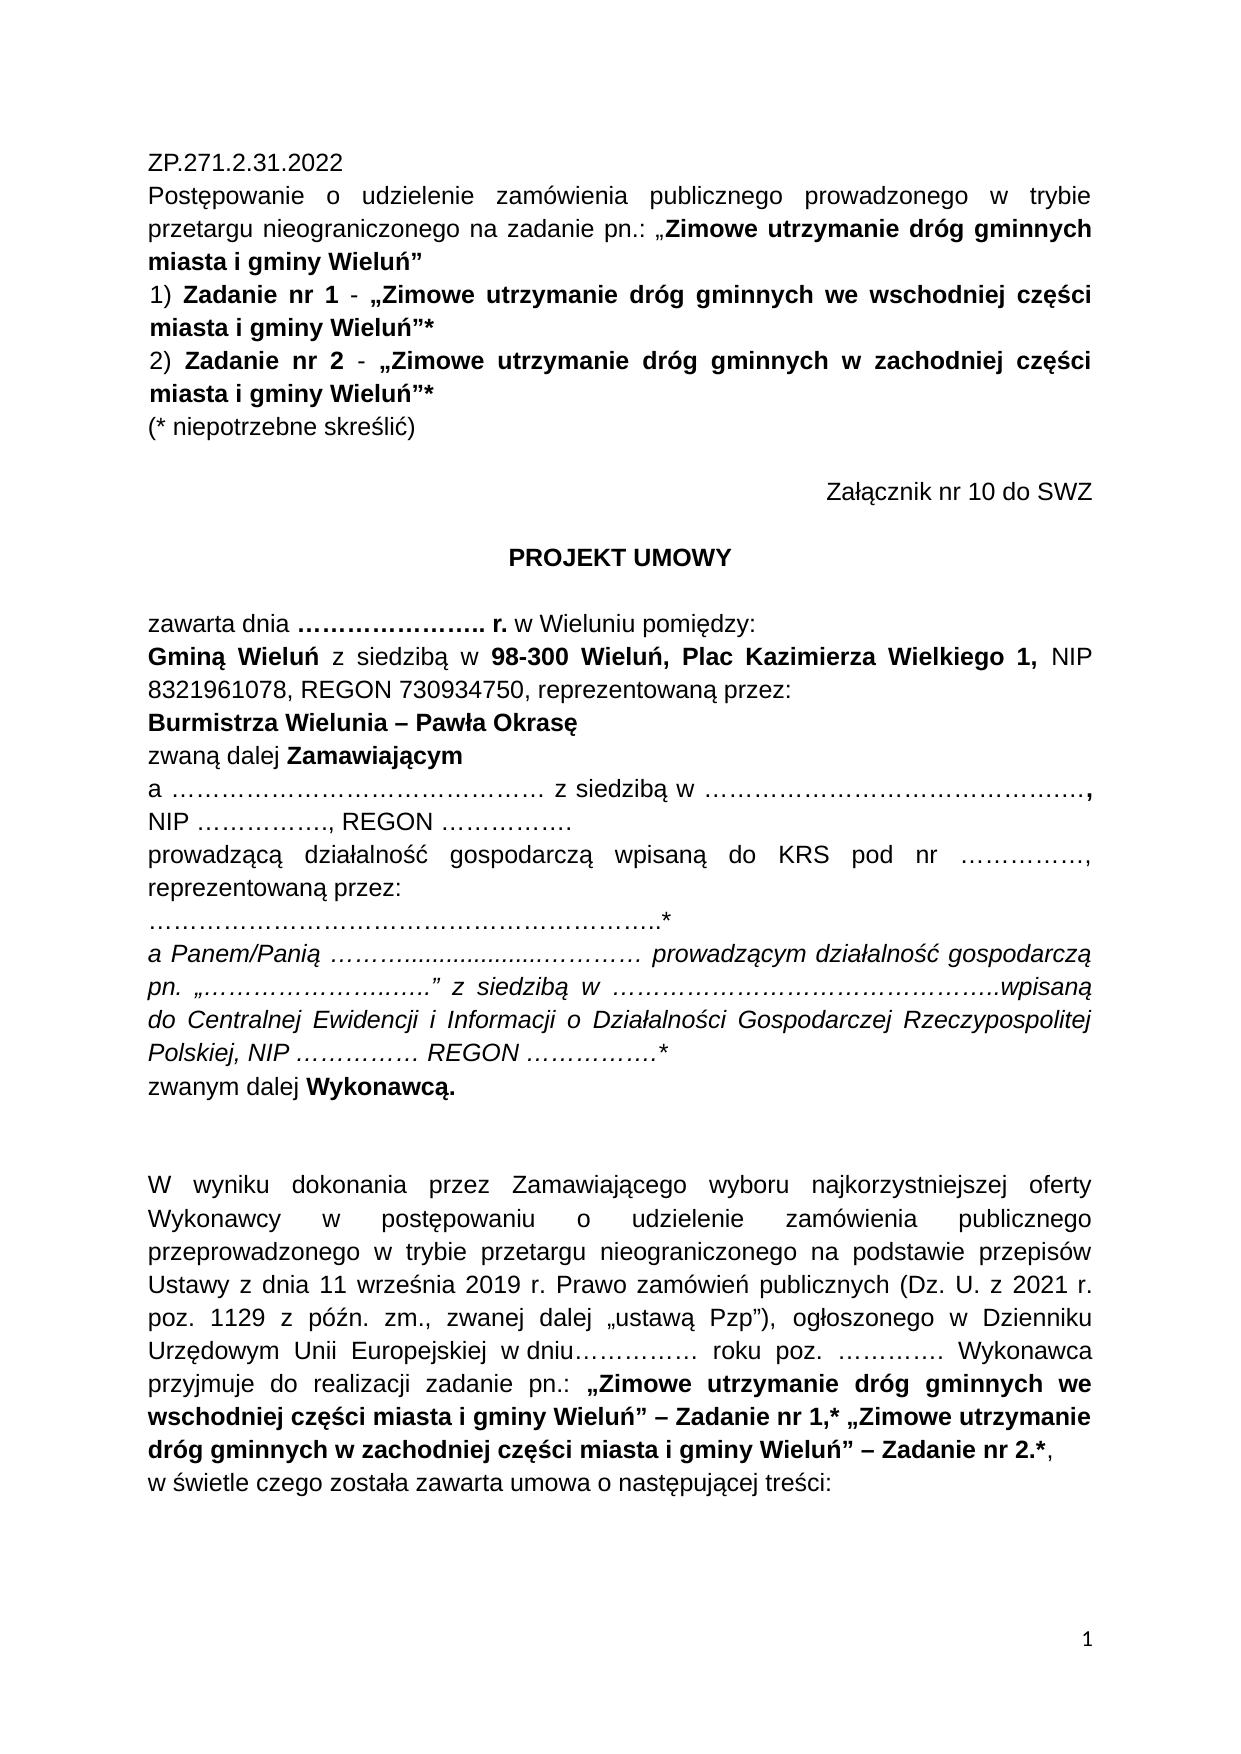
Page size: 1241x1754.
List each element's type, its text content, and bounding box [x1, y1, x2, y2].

text zwanym dalej Wykonawcą. [148, 1071, 1093, 1100]
text Postępowanie o udzielenie zamówienia publicznego prowadzonego w trybie przetargu nieograniczonego na zadanie pn.: „Zimowe utrzymanie dróg gminnych miasta i gminy Wieluń” [148, 181, 1093, 275]
text (* niepotrzebne skreślić) [148, 412, 1093, 441]
text Załącznik nr 10 do SWZ [148, 445, 1093, 506]
text a Panem/Panią ………....................………… prowadzącym działalność gospodarczą pn. „…………………..…..” z siedzibą w ………………………………………..wpisaną do Centralnej Ewidencji i Informacji o Działalności Gospodarczej Rzeczypospolitej Polskiej, NIP …………… REGON …………….* [148, 939, 1093, 1067]
text zwaną dalej Zamawiającym [148, 741, 1093, 770]
text w świetle czego została zawarta umowa o następującej treści: [148, 1468, 1093, 1496]
text ……………………………………………………..* [148, 906, 1093, 935]
text ZP.271.2.31.2022 [148, 148, 1093, 176]
text 1) Zadanie nr 1 - „Zimowe utrzymanie dróg gminnych we wschodniej części miasta i gminy Wieluń”* [149, 280, 1093, 341]
text W wyniku dokonania przez Zamawiającego wyboru najkorzystniejszej oferty Wykonawcy w postępowaniu o udzielenie zamówienia publicznego przeprowadzonego w trybie przetargu nieograniczonego na podstawie przepisów Ustawy z dnia 11 września 2019 r. Prawo zamówień publicznych (Dz. U. z 2021 r. poz. 1129 z późn. zm., zwanej dalej „ustawą Pzp”), ogłoszonego w Dzienniku Urzędowym Unii Europejskiej w dniu…………… roku poz. …………. Wykonawca przyjmuje do realizacji zadanie pn.: „Zimowe utrzymanie dróg gminnych we wschodniej części miasta i gminy Wieluń” – Zadanie nr 1,* „Zimowe utrzymanie dróg gminnych w zachodniej części miasta i gminy Wieluń” – Zadanie nr 2.*, [148, 1171, 1093, 1463]
text zawarta dnia ………………….. r. w Wieluniu pomiędzy: [148, 609, 1093, 638]
text prowadzącą działalność gospodarczą wpisaną do KRS pod nr ……………, reprezentowaną przez: [148, 840, 1093, 902]
text Gminą Wieluń z siedzibą w 98-300 Wieluń, Plac Kazimierza Wielkiego 1, NIP 8321961078, REGON 730934750, reprezentowaną przez: [148, 642, 1093, 704]
text 2) Zadanie nr 2 - „Zimowe utrzymanie dróg gminnych w zachodniej części miasta i gminy Wieluń”* [149, 346, 1093, 407]
text Burmistrza Wielunia – Pawła Okrasę [148, 708, 1093, 737]
text PROJEKT UMOWY [148, 543, 1093, 572]
text a ……………………………………… z siedzibą w …………………………………….…, NIP ……………., REGON ……………. [148, 774, 1093, 836]
